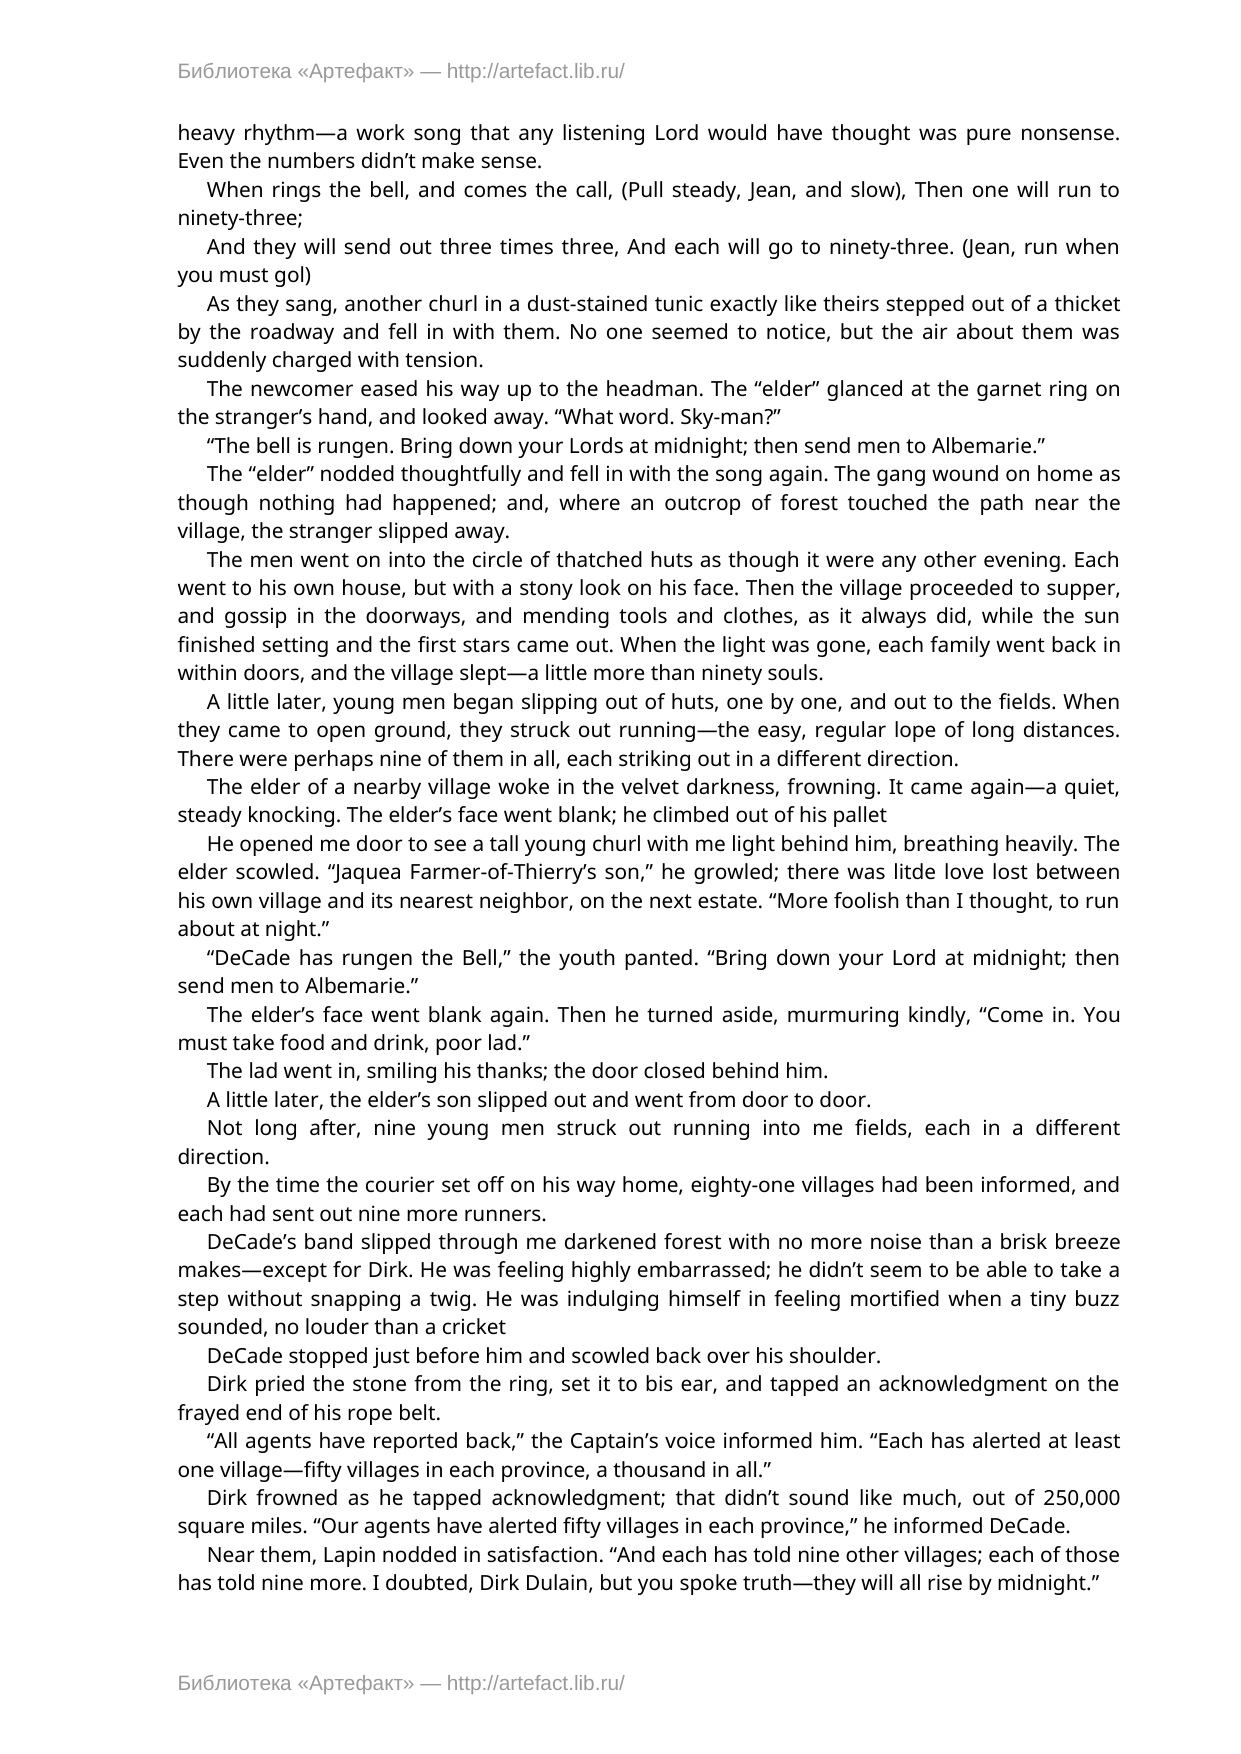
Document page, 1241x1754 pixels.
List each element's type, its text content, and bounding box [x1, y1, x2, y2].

text By the time the courier set off on his way home, eighty-one villages had been informed, and each had sent out nine more runners. [177, 1170, 1122, 1227]
text “All agents have reported back,” the Captain’s voice informed him. “Each has alerted at least one village—fifty villages in each province, a thousand in all.” [177, 1426, 1122, 1483]
text And they will send out three times three, And each will go to ninety-three. (Jean, run when you must gol) [177, 232, 1122, 289]
text A little later, the elder’s son slipped out and went from door to door. [177, 1085, 1122, 1113]
text DeCade’s band slipped through me darkened forest with no more noise than a brisk breeze makes—except for Dirk. He was feeling highly embarrassed; he didn’t seem to be able to take a step without snapping a twig. He was indulging himself in feeling mortified when a tiny buzz sounded, no louder than a cricket [177, 1227, 1122, 1341]
text “The bell is rungen. Bring down your Lords at midnight; then send men to Albemarie.” [177, 431, 1122, 459]
text The newcomer eased his way up to the headman. The “elder” glanced at the garnet ring on the stranger’s hand, and looked away. “What word. Sky-man?” [177, 374, 1122, 431]
text Near them, Lapin nodded in satisfaction. “And each has told nine other villages; each of those has told nine more. I doubted, Dirk Dulain, but you spoke truth—they will all rise by midnight.” [177, 1540, 1122, 1597]
text The lad went in, smiling his thanks; the door closed behind him. [177, 1057, 1122, 1085]
text As they sang, another churl in a dust-stained tunic exactly like theirs stepped out of a thicket by the roadway and fell in with them. No one seemed to notice, but the air about them was suddenly charged with tension. [177, 289, 1122, 374]
text Dirk frowned as he tapped acknowledgment; that didn’t sound like much, out of 250,000 square miles. “Our agents have alerted fifty villages in each province,” he informed DeCade. [177, 1483, 1122, 1540]
text The “elder” nodded thoughtfully and fell in with the song again. The gang wound on home as though nothing had happened; and, where an outcrop of forest touched the path near the village, the stranger slipped away. [177, 459, 1122, 545]
text DeCade stopped just before him and scowled back over his shoulder. [177, 1341, 1122, 1369]
text Not long after, nine young men struck out running into me fields, each in a different direction. [177, 1113, 1122, 1170]
text “DeCade has rungen the Bell,” the youth panted. “Bring down your Lord at midnight; then send men to Albemarie.” [177, 943, 1122, 1000]
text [177, 118, 1122, 175]
text The elder of a nearby village woke in the velvet darkness, frowning. It came again—a quiet, steady knocking. The elder’s face went blank; he climbed out of his pallet [177, 772, 1122, 829]
text The men went on into the circle of thatched huts as though it were any other evening. Each went to his own house, but with a stony look on his face. Then the village proceeded to supper, and gossip in the doorways, and mending tools and clothes, as it always did, while the sun finished setting and the first stars came out. When the light was gone, each family went back in within doors, and the village slept—a little more than ninety souls. [177, 545, 1122, 687]
text A little later, young men began slipping out of huts, one by one, and out to the fields. When they came to open ground, they struck out running—the easy, regular lope of long distances. There were perhaps nine of them in all, each striking out in a different direction. [177, 687, 1122, 772]
text Dirk pried the stone from the ring, set it to bis ear, and tapped an acknowledgment on the frayed end of his rope belt. [177, 1369, 1122, 1426]
text He opened me door to see a tall young churl with me light behind him, breathing heavily. The elder scowled. “Jaquea Farmer-of-Thierry’s son,” he growled; there was litde love lost between his own village and its nearest neighbor, on the next estate. “More foolish than I thought, to run about at night.” [177, 829, 1122, 943]
text When rings the bell, and comes the call, (Pull steady, Jean, and slow), Then one will run to ninety-three; [177, 175, 1122, 232]
text The elder’s face went blank again. Then he turned aside, murmuring kindly, “Come in. You must take food and drink, poor lad.” [177, 1000, 1122, 1057]
